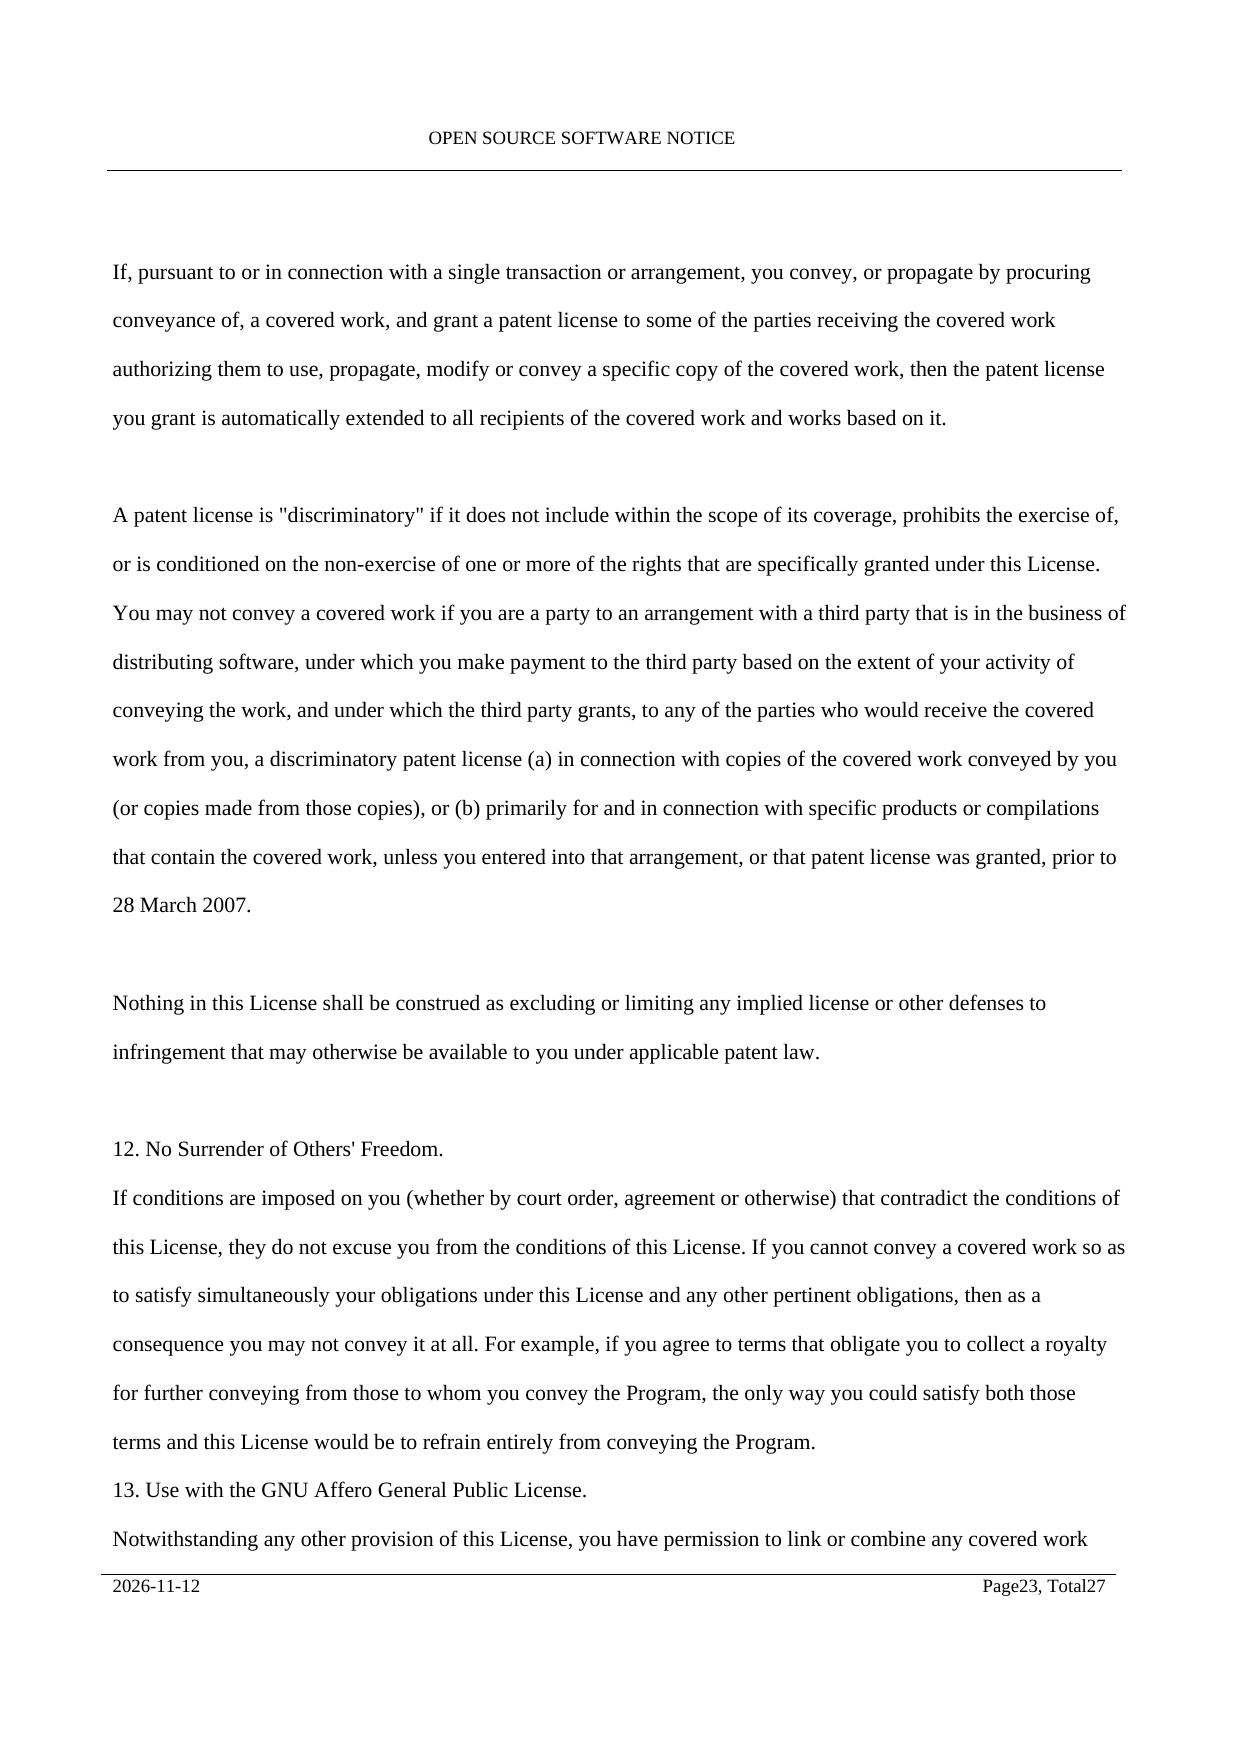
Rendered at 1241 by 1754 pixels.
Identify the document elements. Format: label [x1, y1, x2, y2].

text [112, 206, 1128, 1555]
